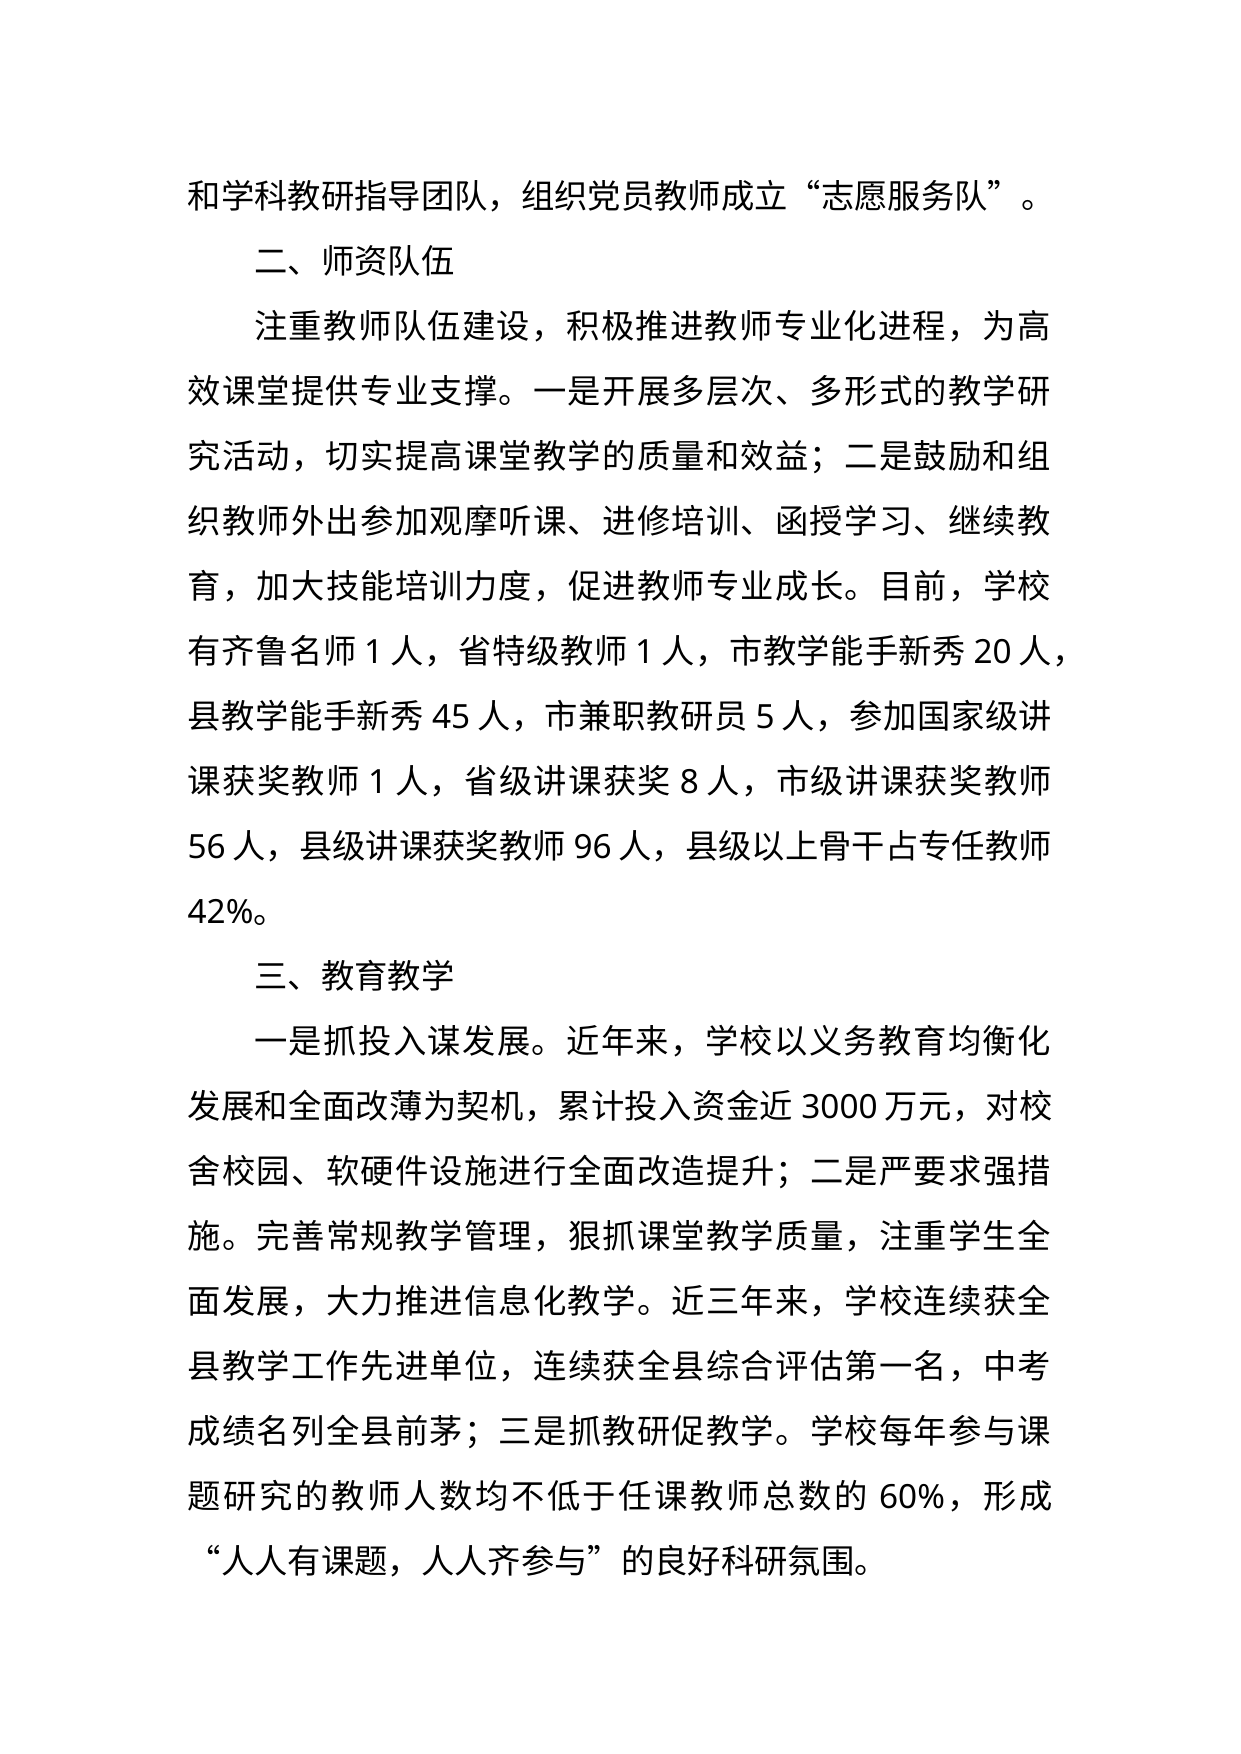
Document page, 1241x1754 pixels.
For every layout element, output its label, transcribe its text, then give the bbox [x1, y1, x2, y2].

text 三、教育教学 [187, 942, 1053, 1007]
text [187, 162, 1053, 227]
text 二、师资队伍 [187, 227, 1053, 292]
text 注重教师队伍建设，积极推进教师专业化进程，为高效课堂提供专业支撑。一是开展多层次、多形式的教学研究活动，切实提高课堂教学的质量和效益；二是鼓励和组织教师外出参加观摩听课、进修培训、函授学习、继续教育，加大技能培训力度，促进教师专业成长。目前，学校有齐鲁名师1人，省特级教师1人，市教学能手新秀20人，县教学能手新秀45人，市兼职教研员5人，参加国家级讲课获奖教师1人，省级讲课获奖8人，市级讲课获奖教师56人，县级讲课获奖教师96人，县级以上骨干占专任教师42%。 [187, 292, 1053, 942]
text 一是抓投入谋发展。近年来，学校以义务教育均衡化发展和全面改薄为契机，累计投入资金近3000万元，对校舍校园、软硬件设施进行全面改造提升；二是严要求强措施。完善常规教学管理，狠抓课堂教学质量，注重学生全面发展，大力推进信息化教学。近三年来，学校连续获全县教学工作先进单位，连续获全县综合评估第一名，中考成绩名列全县前茅；三是抓教研促教学。学校每年参与课题研究的教师人数均不低于任课教师总数的60%，形成“人人有课题，人人齐参与”的良好科研氛围。 [187, 1007, 1053, 1592]
